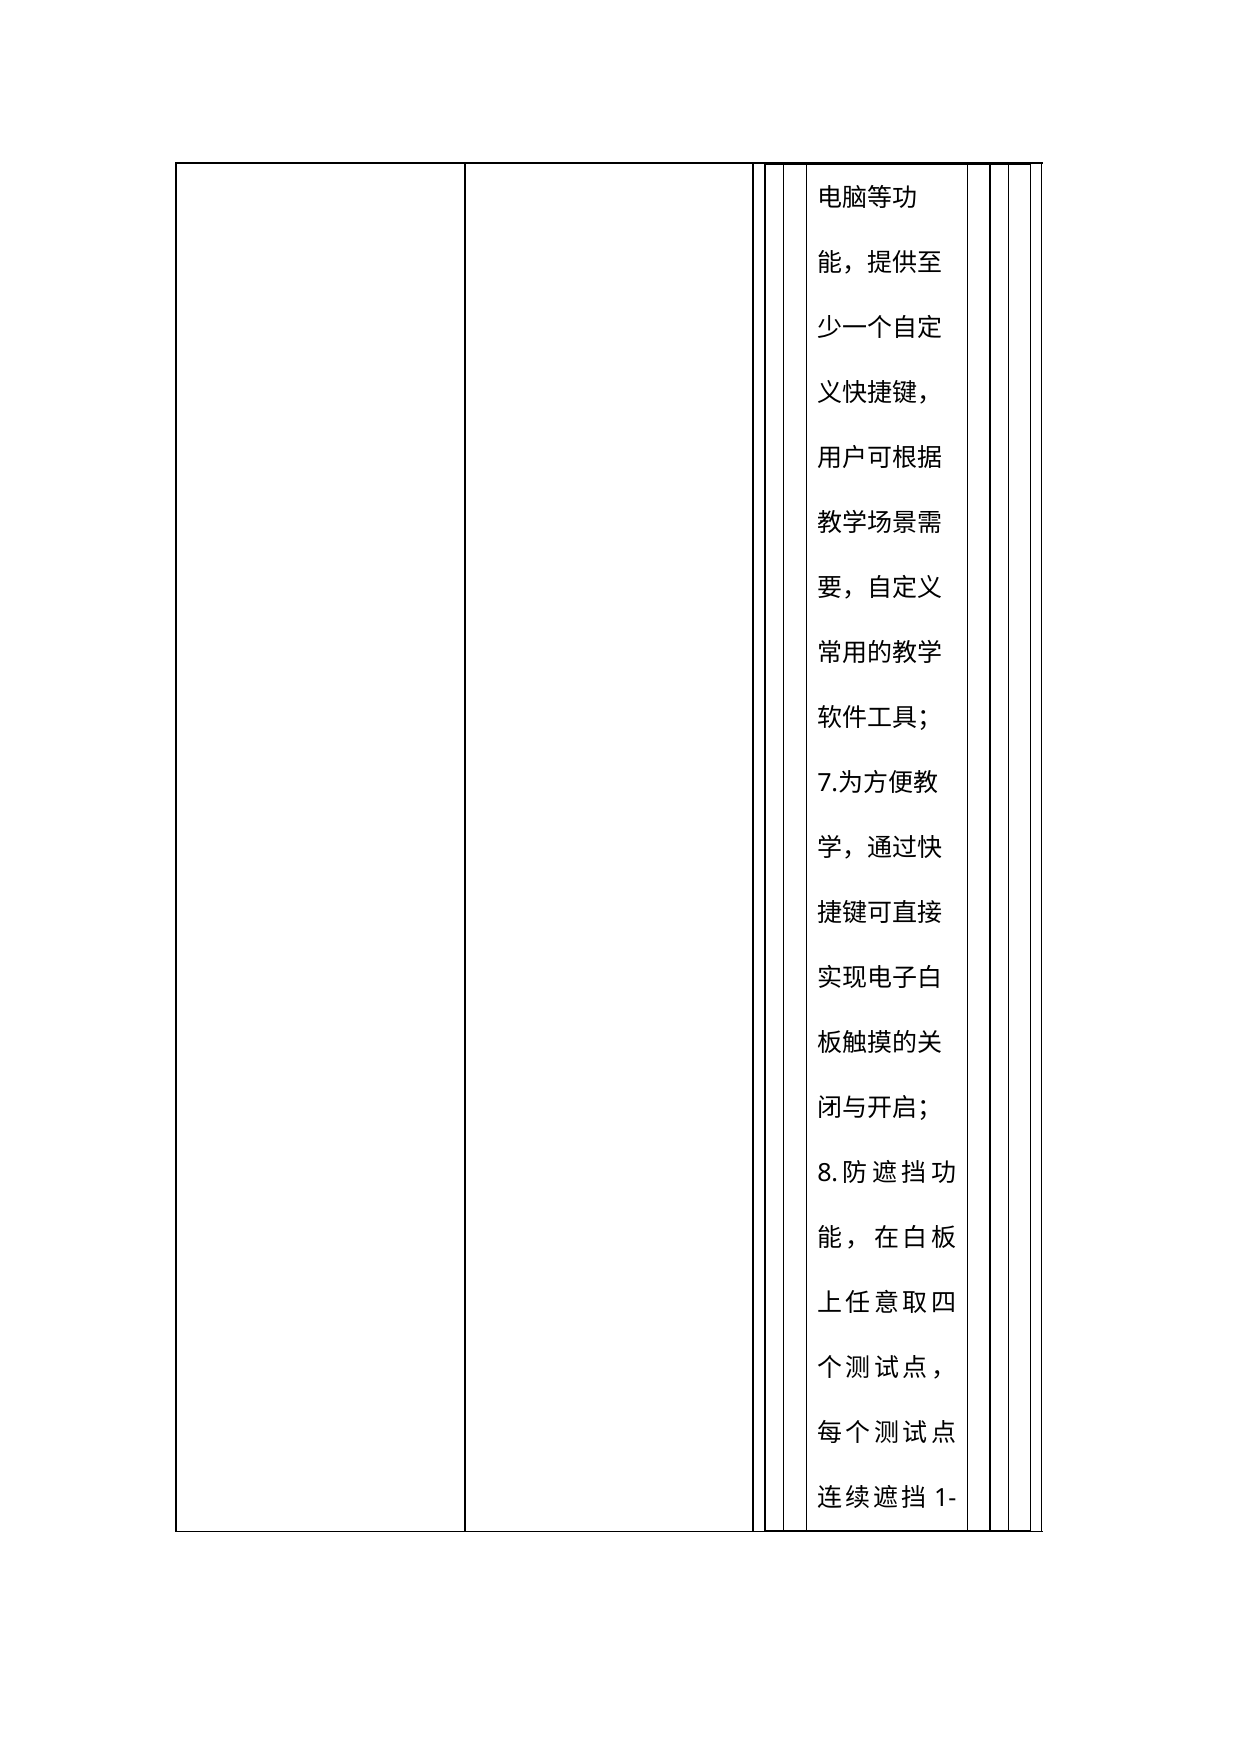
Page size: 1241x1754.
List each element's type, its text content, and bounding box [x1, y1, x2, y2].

table_cell [754, 164, 764, 1531]
table_cell [991, 165, 1008, 1530]
table_cell [466, 164, 752, 1531]
table_cell [784, 165, 806, 1530]
table_cell [968, 165, 989, 1530]
table_cell 1 [177, 164, 464, 1531]
table_cell [807, 165, 967, 1530]
table_cell [766, 165, 783, 1530]
table_cell [1031, 164, 1041, 1531]
table_cell [1009, 165, 1030, 1530]
